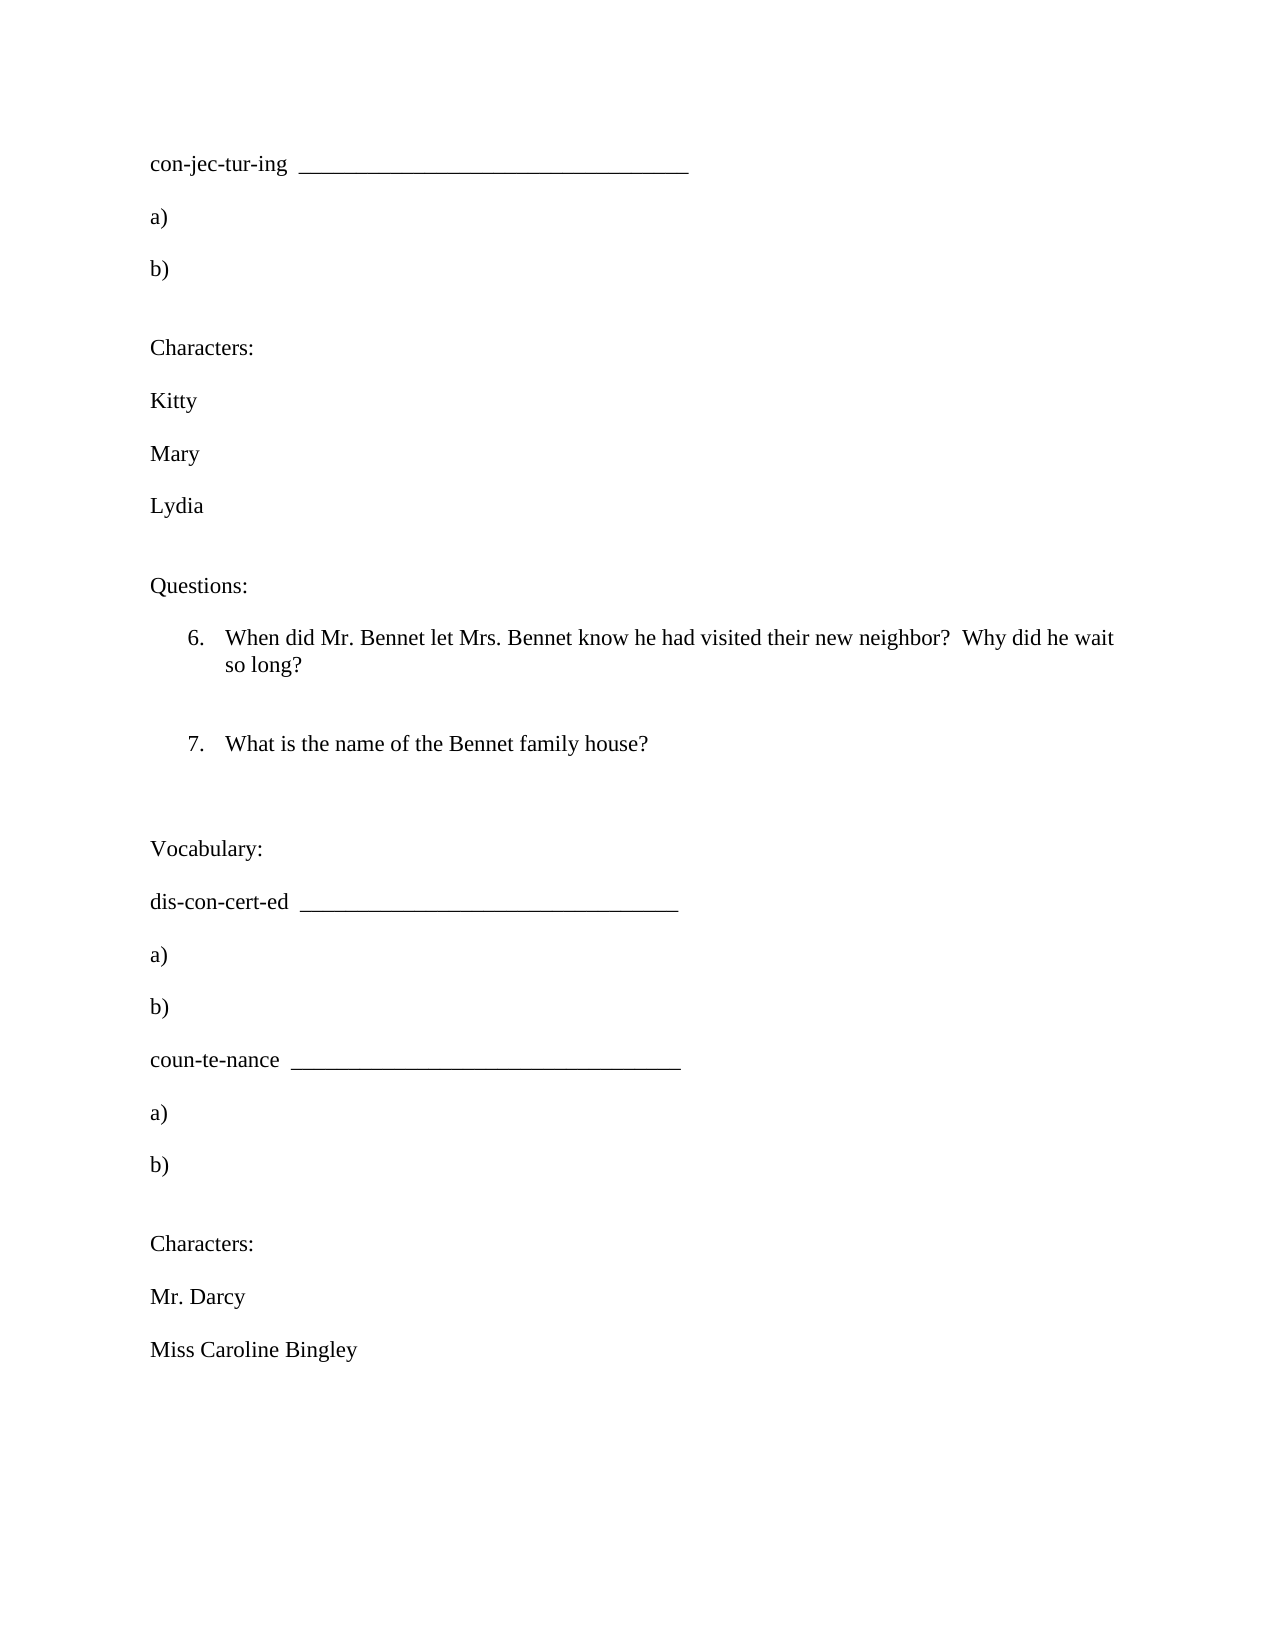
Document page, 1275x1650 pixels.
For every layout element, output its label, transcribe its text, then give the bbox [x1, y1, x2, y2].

text coun-te-nance __________________________________ [150, 1046, 1125, 1072]
text b) [150, 255, 1125, 282]
text a) [150, 941, 1125, 967]
text dis-con-cert-ed _________________________________ [150, 888, 1125, 914]
text Miss Caroline Bingley [150, 1336, 1125, 1362]
text b) [150, 1151, 1125, 1178]
text Lydia [150, 493, 1125, 519]
text a) [150, 1099, 1125, 1125]
text Characters: [150, 334, 1125, 361]
text Mr. Darcy [150, 1283, 1125, 1309]
text b) [150, 993, 1125, 1020]
text con-jec-tur-ing __________________________________ [150, 150, 1125, 176]
list What is the name of the Bennet family house? [187, 730, 1125, 756]
text Vocabulary: [150, 835, 1125, 862]
text a) [150, 203, 1125, 229]
text Mary [150, 440, 1125, 466]
text Kitty [150, 387, 1125, 413]
text Questions: [150, 572, 1125, 598]
text Characters: [150, 1231, 1125, 1257]
list When did Mr. Bennet let Mrs. Bennet know he had visited their new neighbor? Why did he wait so long? [187, 624, 1125, 677]
